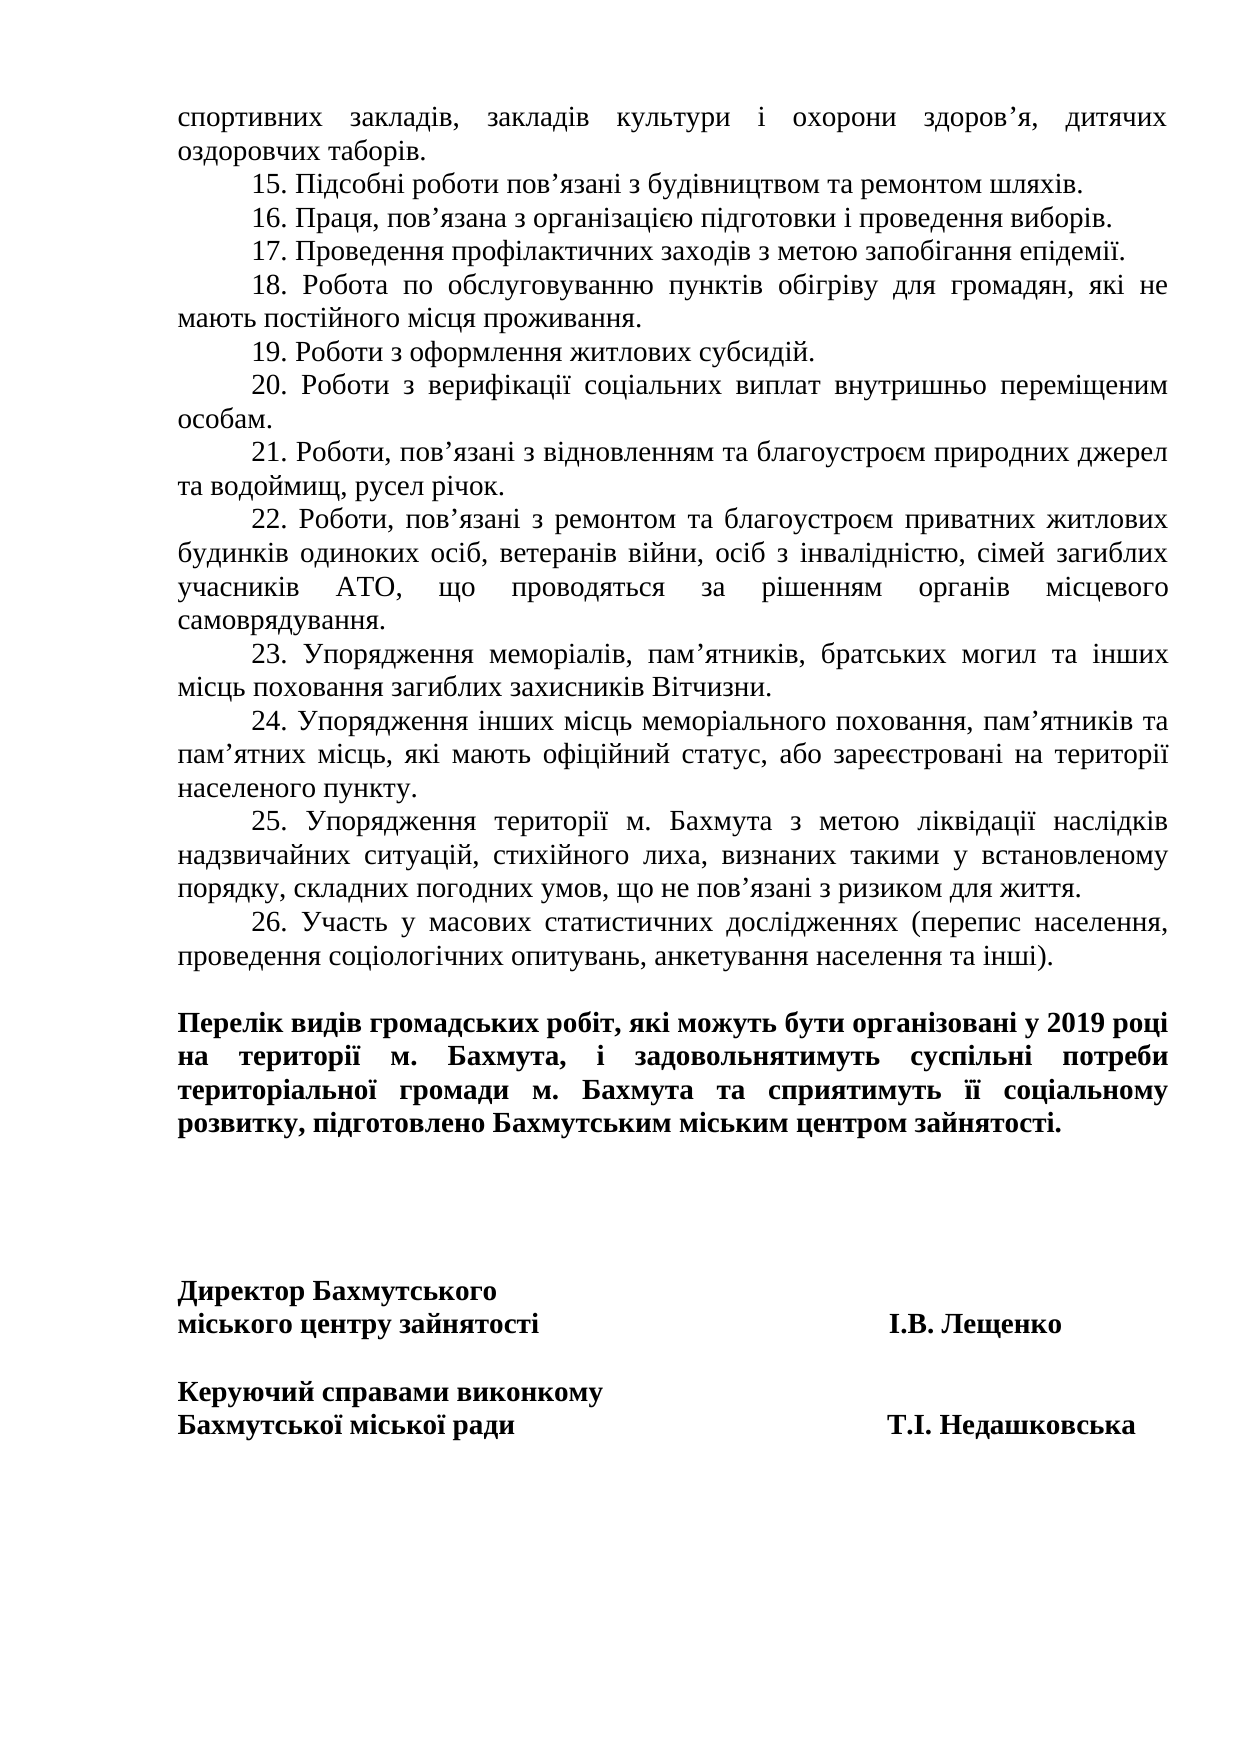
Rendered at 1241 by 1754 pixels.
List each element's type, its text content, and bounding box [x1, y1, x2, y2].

text Директор Бахмутського [177, 1273, 1169, 1307]
text 15. Підсобні роботи пов’язані з будівництвом та ремонтом шляхів. [177, 166, 1169, 200]
text 20. Роботи з верифікації соціальних виплат внутришньо переміщеним особам. [177, 367, 1169, 434]
text 17. Проведення профілактичних заходів з метою запобігання епідемії. [177, 233, 1169, 267]
text Перелік видів громадських робіт, які можуть бути організовані у 2019 році на території м. Бахмута, і задовольнятимуть суспільні потреби територіальної громади м. Бахмута та сприятимуть її соціальному розвитку, підготовлено Бахмутським міським центром зайнятості. [177, 1005, 1169, 1139]
text 26. Участь у масових статистичних дослідженнях (перепис населення, проведення соціологічних опитувань, анкетування населення та інші). [177, 904, 1169, 971]
text Бахмутської міської ради Т.І. Недашковська [177, 1407, 1169, 1441]
text 24. Упорядження інших місць меморіального поховання, пам’ятників та пам’ятних місць, які мають офіційний статус, або зареєстровані на території населеного пункту. [177, 703, 1169, 803]
text Керуючий справами виконкому [177, 1374, 1169, 1407]
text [177, 99, 1169, 166]
text 22. Роботи, пов’язані з ремонтом та благоустроєм приватних житлових будинків одиноких осіб, ветеранів війни, осіб з інвалідністю, сімей загиблих учасників АТО, що проводяться за рішенням органів місцевого самоврядування. [177, 502, 1169, 636]
text 23. Упорядження меморіалів, пам’ятників, братських могил та інших місць поховання загиблих захисників Вітчизни. [177, 636, 1169, 703]
text 18. Робота по обслуговуванню пунктів обігріву для громадян, які не мають постійного місця проживання. [177, 267, 1169, 334]
text 19. Роботи з оформлення житлових субсидій. [177, 334, 1169, 367]
text міського центру зайнятості І.В. Лещенко [177, 1307, 1169, 1340]
text 21. Роботи, пов’язані з відновленням та благоустроєм природних джерел та водоймищ, русел річок. [177, 434, 1169, 502]
text 16. Праця, пов’язана з організацією підготовки і проведення виборів. [177, 200, 1169, 233]
text 25. Упорядження території м. Бахмута з метою ліквідації наслідків надзвичайних ситуацій, стихійного лиха, визнаних такими у встановленому порядку, складних погодних умов, що не пов’язані з ризиком для життя. [177, 803, 1169, 904]
